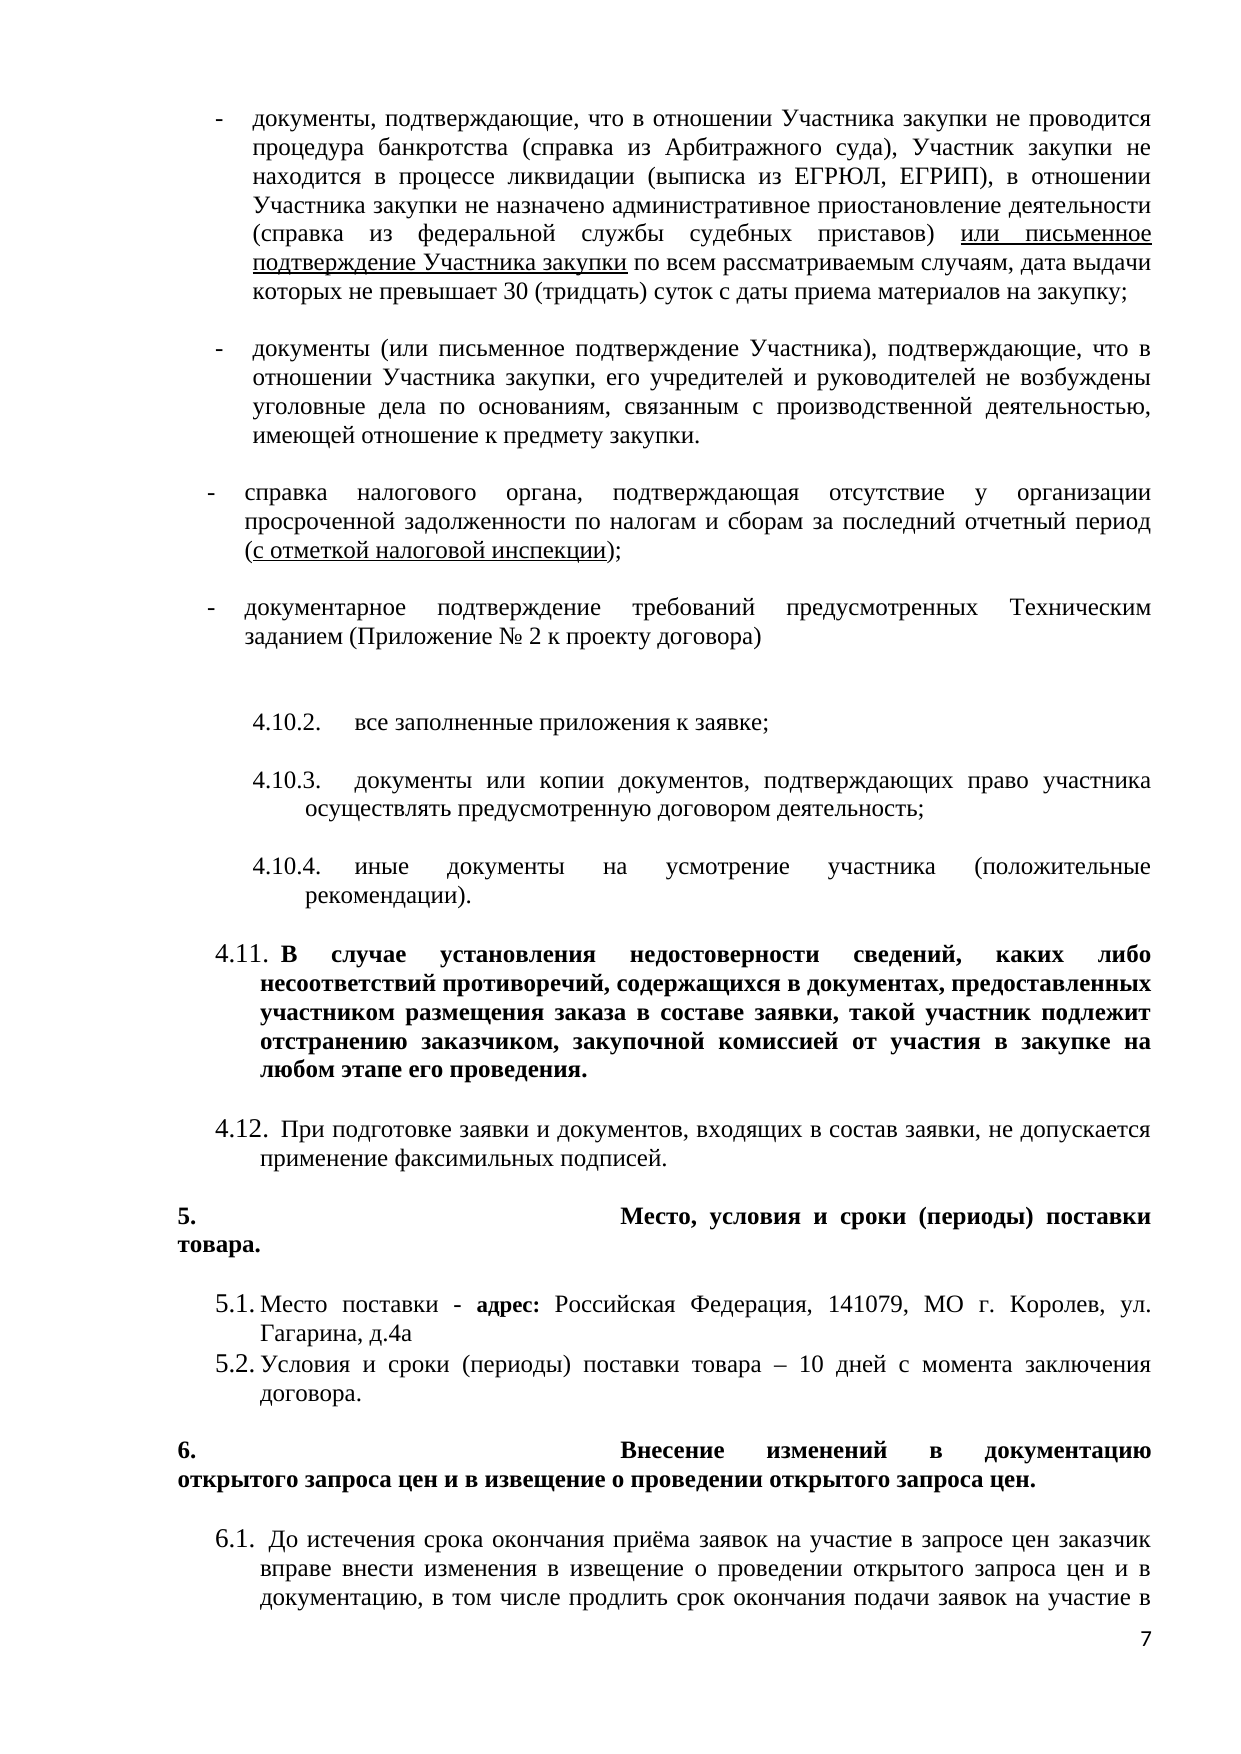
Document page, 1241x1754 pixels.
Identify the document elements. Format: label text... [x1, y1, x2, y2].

list документы (или письменное подтверждение Участника), подтверждающие, что в отношении Участника закупки, его учредителей и руководителей не возбуждены уголовные дела по основаниям, связанным с производственной деятельностью, имеющей отношение к предмету закупки. [215, 333, 1152, 448]
list При подготовке заявки и документов, входящих в состав заявки, не допускается применение факсимильных подписей. [215, 1112, 1152, 1172]
list Условия и сроки (периоды) поставки товара – 10 дней с момента заключения договора. [215, 1347, 1152, 1407]
list Внесение изменений в документацию открытого запроса цен и в извещение о проведении открытого запроса цен. [177, 1436, 1152, 1493]
list Место, условия и сроки (периоды) поставки товара. [177, 1201, 1152, 1258]
list иные документы на усмотрение участника (положительные рекомендации). [252, 851, 1152, 908]
list документы, подтверждающие, что в отношении Участника закупки не проводится процедура банкротства (справка из Арбитражного суда), Участник закупки не находится в процессе ликвидации (выписка из ЕГРЮЛ, ЕГРИП), в отношении Участника закупки не назначено административное приостановление деятельности (справка из федеральной службы судебных приставов) или письменное подтверждение Участника закупки по всем рассматриваемым случаям, дата выдачи которых не превышает 30 (тридцать) суток с даты приема материалов на закупку; [215, 103, 1152, 305]
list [215, 1522, 1152, 1610]
list Место поставки - адрес: Российская Федерация, 141079, МО г. Королев, ул. Гагарина, д.4а [215, 1287, 1152, 1347]
list документы или копии документов, подтверждающих право участника осуществлять предусмотренную договором деятельность; [252, 765, 1152, 822]
list все заполненные приложения к заявке; [252, 707, 1152, 736]
list справка налогового органа, подтверждающая отсутствие у организации просроченной задолженности по налогам и сборам за последний отчетный период (с отметкой налоговой инспекции); [207, 477, 1152, 563]
list В случае установления недостоверности сведений, каких либо несоответствий противоречий, содержащихся в документах, предоставленных участником размещения заказа в составе заявки, такой участник подлежит отстранению заказчиком, закупочной комиссией от участия в закупке на любом этапе его проведения. [215, 937, 1152, 1083]
list документарное подтверждение требований предусмотренных Техническим заданием (Приложение № 2 к проекту договора) [207, 592, 1152, 650]
